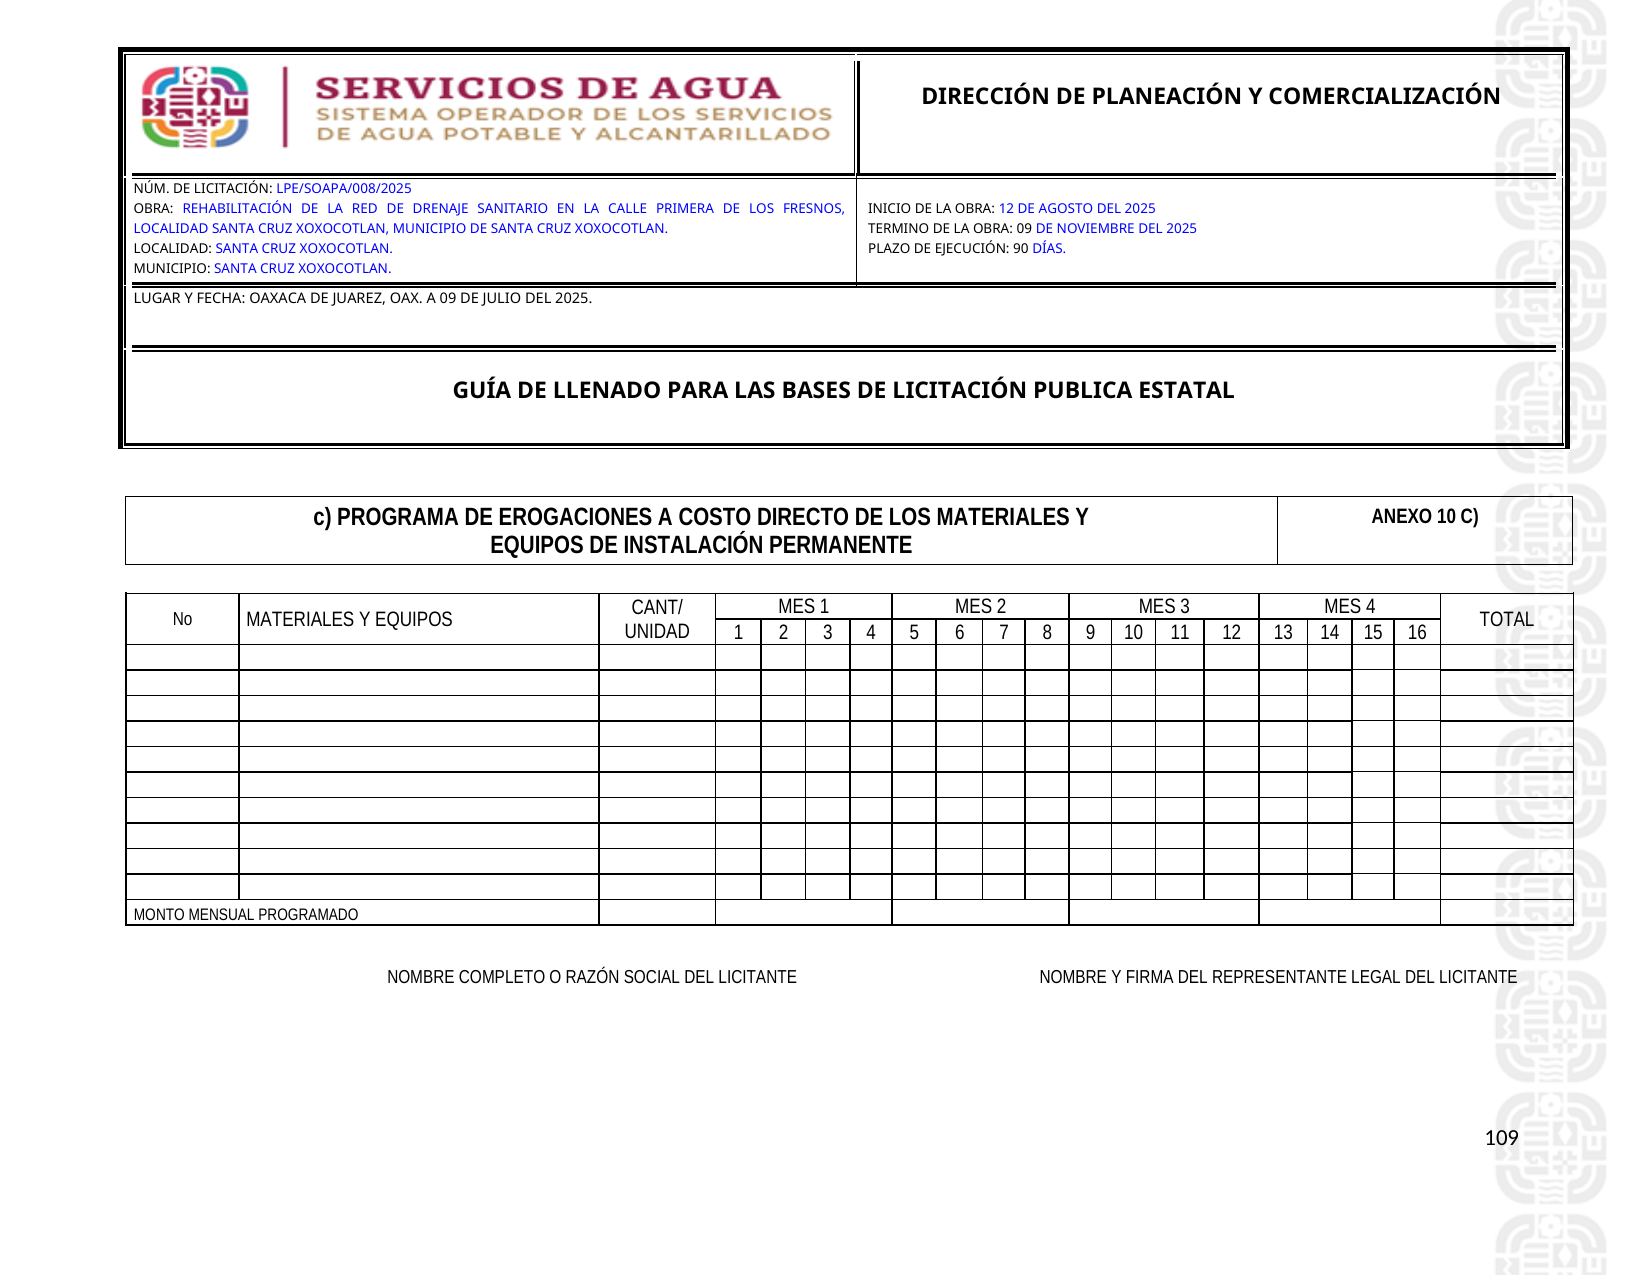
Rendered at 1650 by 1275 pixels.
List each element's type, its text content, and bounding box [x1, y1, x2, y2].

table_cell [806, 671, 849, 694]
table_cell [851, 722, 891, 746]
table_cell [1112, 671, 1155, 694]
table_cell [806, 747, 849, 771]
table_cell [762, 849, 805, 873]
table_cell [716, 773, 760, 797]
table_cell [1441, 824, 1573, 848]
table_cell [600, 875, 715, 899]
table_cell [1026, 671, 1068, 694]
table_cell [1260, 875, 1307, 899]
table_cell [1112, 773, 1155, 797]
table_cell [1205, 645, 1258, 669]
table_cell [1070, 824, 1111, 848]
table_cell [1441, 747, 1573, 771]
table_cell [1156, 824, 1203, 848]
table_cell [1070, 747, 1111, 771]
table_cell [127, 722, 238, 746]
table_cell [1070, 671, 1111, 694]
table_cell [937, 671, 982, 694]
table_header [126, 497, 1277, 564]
text NOMBRE COMPLETO O RAZÓN SOCIAL DEL LICITANTE NOMBRE Y FIRMA DEL REPRESENTANTE LEGAL DEL LICITANTE [118, 966, 1519, 988]
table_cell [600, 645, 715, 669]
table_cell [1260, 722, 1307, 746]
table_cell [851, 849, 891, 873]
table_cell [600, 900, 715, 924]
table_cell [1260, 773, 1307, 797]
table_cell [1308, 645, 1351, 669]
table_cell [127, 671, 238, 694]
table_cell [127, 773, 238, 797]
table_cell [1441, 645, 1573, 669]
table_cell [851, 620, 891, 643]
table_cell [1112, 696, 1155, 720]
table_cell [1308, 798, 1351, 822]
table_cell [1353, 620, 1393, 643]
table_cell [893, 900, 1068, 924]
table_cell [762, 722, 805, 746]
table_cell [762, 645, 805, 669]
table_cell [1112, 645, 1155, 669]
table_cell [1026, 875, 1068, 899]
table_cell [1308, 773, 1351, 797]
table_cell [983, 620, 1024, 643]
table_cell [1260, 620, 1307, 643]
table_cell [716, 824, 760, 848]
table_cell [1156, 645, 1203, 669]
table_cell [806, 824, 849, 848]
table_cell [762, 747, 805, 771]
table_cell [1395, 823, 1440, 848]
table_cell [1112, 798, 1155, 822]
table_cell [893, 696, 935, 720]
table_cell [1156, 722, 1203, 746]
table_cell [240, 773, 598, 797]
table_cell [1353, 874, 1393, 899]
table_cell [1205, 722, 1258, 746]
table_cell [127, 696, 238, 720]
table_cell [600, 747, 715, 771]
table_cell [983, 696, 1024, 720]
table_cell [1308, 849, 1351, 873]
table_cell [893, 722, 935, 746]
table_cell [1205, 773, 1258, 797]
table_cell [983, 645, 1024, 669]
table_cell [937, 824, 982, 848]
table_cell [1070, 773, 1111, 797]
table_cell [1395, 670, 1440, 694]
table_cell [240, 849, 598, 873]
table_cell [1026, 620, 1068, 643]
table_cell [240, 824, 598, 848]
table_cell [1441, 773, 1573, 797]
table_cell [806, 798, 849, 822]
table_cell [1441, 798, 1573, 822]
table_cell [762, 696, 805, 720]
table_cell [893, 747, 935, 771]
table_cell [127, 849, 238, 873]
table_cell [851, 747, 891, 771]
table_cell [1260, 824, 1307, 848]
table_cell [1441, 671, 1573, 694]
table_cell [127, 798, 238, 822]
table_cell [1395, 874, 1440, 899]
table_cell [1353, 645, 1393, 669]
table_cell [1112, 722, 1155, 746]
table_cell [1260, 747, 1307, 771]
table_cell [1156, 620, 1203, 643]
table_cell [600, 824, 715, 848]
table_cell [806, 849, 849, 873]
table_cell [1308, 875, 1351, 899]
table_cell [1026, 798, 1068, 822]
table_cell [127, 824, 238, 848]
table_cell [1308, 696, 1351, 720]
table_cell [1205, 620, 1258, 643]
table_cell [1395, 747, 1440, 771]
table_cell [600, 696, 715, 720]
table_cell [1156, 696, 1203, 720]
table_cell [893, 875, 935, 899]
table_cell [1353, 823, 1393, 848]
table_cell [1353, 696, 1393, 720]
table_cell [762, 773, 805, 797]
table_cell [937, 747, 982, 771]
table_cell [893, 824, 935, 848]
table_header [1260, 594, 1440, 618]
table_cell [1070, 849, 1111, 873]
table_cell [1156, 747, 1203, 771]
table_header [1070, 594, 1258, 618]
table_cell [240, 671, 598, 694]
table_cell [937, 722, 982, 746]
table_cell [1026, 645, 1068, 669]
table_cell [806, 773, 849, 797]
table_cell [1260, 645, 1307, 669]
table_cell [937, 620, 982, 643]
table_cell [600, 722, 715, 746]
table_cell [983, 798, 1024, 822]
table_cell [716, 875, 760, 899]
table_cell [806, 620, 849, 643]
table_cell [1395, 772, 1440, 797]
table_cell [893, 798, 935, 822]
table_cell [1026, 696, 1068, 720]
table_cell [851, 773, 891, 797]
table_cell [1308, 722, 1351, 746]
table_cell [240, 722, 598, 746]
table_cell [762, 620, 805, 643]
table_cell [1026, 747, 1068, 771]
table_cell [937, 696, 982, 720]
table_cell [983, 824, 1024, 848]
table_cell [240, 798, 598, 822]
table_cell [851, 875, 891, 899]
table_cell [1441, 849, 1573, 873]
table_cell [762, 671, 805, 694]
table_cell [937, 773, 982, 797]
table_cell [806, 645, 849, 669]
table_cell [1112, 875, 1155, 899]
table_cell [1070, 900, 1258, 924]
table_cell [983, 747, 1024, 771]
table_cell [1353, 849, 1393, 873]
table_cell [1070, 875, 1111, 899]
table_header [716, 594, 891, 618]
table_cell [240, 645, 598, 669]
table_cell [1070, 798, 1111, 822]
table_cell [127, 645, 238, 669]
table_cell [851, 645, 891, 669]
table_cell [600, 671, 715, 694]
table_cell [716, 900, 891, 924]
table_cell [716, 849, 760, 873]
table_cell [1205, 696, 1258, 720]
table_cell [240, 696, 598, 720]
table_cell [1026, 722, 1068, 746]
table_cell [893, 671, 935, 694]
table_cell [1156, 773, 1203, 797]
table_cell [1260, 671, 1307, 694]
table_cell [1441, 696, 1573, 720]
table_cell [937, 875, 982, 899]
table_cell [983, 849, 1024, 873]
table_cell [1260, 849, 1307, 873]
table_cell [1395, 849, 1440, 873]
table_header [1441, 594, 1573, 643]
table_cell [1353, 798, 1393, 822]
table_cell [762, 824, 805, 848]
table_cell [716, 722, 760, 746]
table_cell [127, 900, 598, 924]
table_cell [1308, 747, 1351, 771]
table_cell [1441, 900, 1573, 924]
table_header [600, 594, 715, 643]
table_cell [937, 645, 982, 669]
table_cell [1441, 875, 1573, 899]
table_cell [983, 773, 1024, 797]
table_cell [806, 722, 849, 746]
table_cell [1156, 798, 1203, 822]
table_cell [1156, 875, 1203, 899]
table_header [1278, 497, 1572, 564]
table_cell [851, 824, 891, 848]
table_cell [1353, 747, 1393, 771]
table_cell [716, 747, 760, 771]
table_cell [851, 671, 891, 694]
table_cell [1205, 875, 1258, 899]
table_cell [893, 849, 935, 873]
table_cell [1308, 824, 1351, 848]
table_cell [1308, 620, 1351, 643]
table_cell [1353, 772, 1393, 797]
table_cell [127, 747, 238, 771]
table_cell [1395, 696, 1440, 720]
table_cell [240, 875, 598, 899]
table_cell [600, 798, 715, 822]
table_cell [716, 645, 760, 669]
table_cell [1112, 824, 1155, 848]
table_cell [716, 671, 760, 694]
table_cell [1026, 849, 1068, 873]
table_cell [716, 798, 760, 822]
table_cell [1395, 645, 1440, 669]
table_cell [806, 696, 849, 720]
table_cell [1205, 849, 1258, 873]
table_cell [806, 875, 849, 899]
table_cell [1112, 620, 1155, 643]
picture [1480, 0, 1610, 1275]
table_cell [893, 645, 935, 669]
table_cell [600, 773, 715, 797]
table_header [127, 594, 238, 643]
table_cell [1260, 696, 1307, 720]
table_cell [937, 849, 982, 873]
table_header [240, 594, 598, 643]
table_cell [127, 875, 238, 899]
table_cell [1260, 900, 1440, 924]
picture [137, 57, 840, 162]
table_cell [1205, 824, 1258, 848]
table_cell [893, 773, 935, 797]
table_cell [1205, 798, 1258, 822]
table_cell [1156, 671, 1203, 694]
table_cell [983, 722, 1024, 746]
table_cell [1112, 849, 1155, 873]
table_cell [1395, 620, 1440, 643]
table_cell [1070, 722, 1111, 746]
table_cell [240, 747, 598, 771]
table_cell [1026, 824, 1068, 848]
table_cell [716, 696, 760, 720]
picture [1480, 52, 1565, 448]
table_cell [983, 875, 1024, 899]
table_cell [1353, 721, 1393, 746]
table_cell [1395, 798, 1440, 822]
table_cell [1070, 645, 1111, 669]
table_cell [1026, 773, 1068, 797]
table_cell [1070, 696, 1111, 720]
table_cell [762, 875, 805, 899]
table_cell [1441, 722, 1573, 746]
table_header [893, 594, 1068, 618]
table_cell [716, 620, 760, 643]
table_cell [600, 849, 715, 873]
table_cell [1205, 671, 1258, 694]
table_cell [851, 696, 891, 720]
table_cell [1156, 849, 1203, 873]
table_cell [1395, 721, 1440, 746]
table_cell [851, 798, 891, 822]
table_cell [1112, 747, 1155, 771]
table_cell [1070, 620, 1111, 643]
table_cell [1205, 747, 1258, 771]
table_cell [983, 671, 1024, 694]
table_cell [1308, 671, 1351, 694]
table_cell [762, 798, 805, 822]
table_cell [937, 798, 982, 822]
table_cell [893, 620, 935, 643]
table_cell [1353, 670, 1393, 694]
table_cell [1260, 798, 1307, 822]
